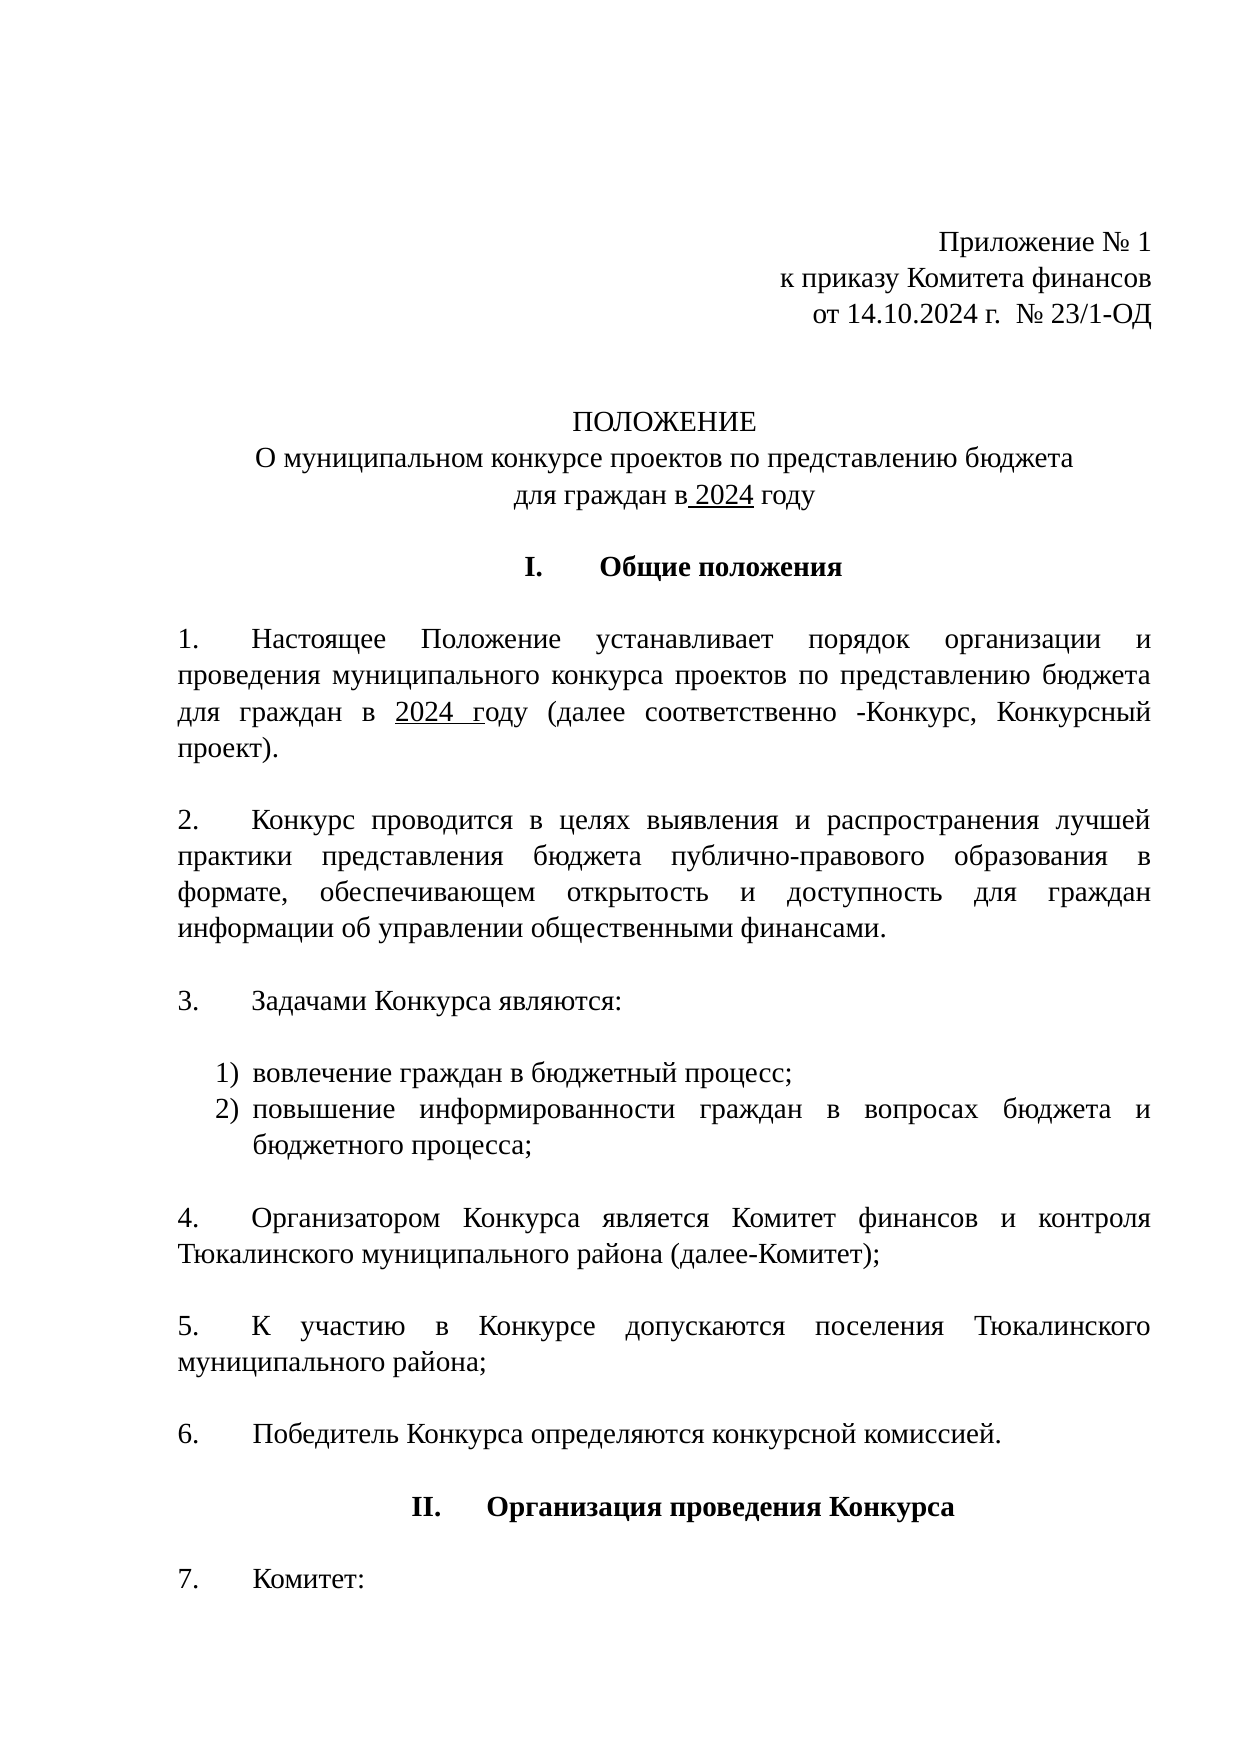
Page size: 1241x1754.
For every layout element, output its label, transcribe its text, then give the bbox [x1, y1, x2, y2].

list Общие положения [215, 549, 1152, 583]
list К участию в Конкурсе допускаются поселения Тюкалинского муниципального района; [177, 1308, 1152, 1378]
text Приложение № 1 [177, 224, 1152, 257]
list Задачами Конкурса являются: [177, 983, 1152, 1016]
list Конкурс проводится в целях выявления и распространения лучшей практики представления бюджета публично-правового образования в формате, обеспечивающем открытость и доступность для граждан информации об управлении общественными финансами. [177, 802, 1152, 944]
text от 14.10.2024 г. № 23/1-ОД [177, 296, 1152, 329]
list Настоящее Положение устанавливает порядок организации и проведения муниципального конкурса проектов по представлению бюджета для граждан в 2024 году (далее соответственно -Конкурс, Конкурсный проект). [177, 621, 1152, 763]
list вовлечение граждан в бюджетный процесс; [215, 1055, 1152, 1089]
list Организатором Конкурса является Комитет финансов и контроля Тюкалинского муниципального района (далее-Комитет); [177, 1200, 1152, 1269]
list Организация проведения Конкурса [215, 1489, 1152, 1522]
text к приказу Комитета финансов [177, 260, 1152, 293]
list Комитет: [177, 1561, 1152, 1595]
text ПОЛОЖЕНИЕ [177, 404, 1152, 438]
text для граждан в 2024 году [177, 477, 1152, 510]
text О муниципальном конкурсе проектов по представлению бюджета [177, 441, 1152, 474]
list Победитель Конкурса определяются конкурсной комиссией. [177, 1417, 1152, 1450]
list повышение информированности граждан в вопросах бюджета и бюджетного процесса; [215, 1091, 1152, 1161]
